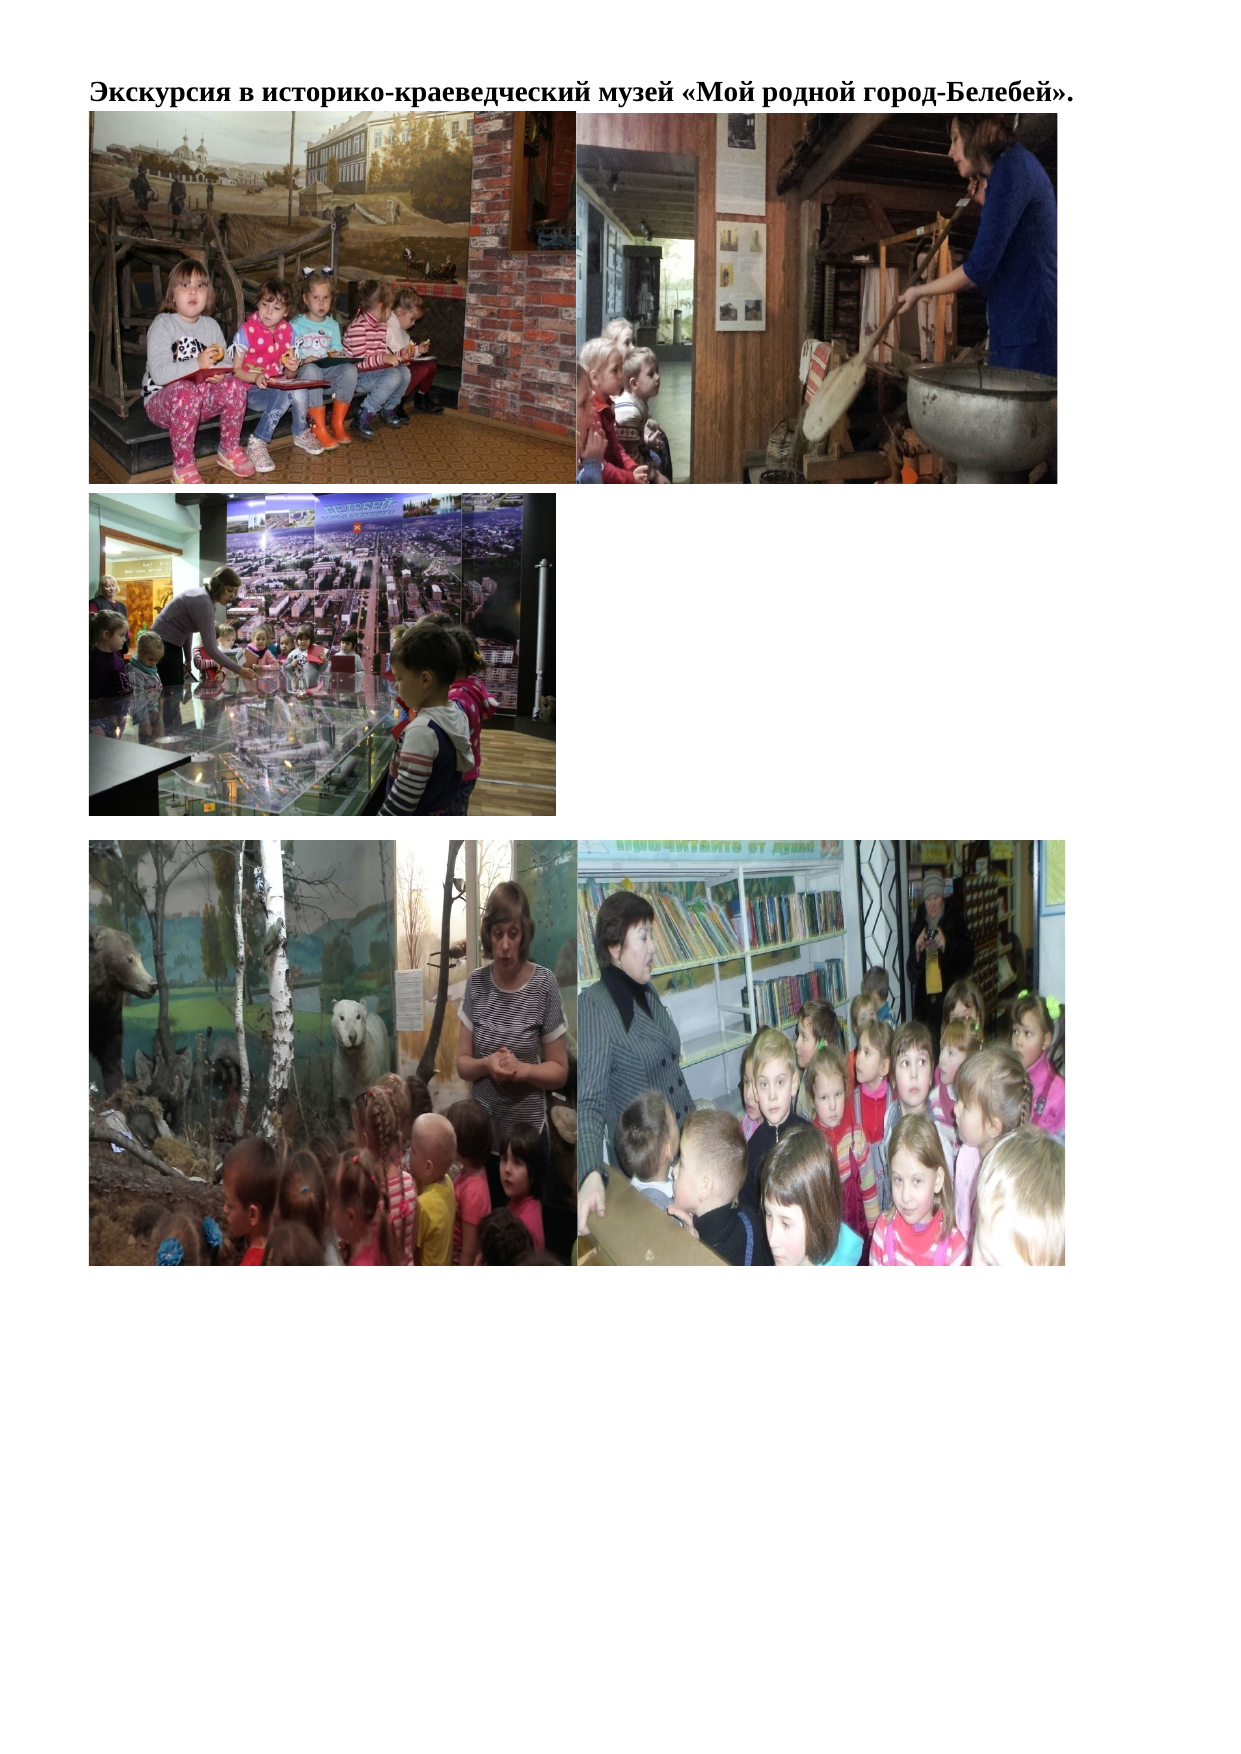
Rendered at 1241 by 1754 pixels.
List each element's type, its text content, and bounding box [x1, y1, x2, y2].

picture [88, 493, 556, 816]
picture [88, 111, 1058, 484]
picture [88, 840, 1066, 1266]
